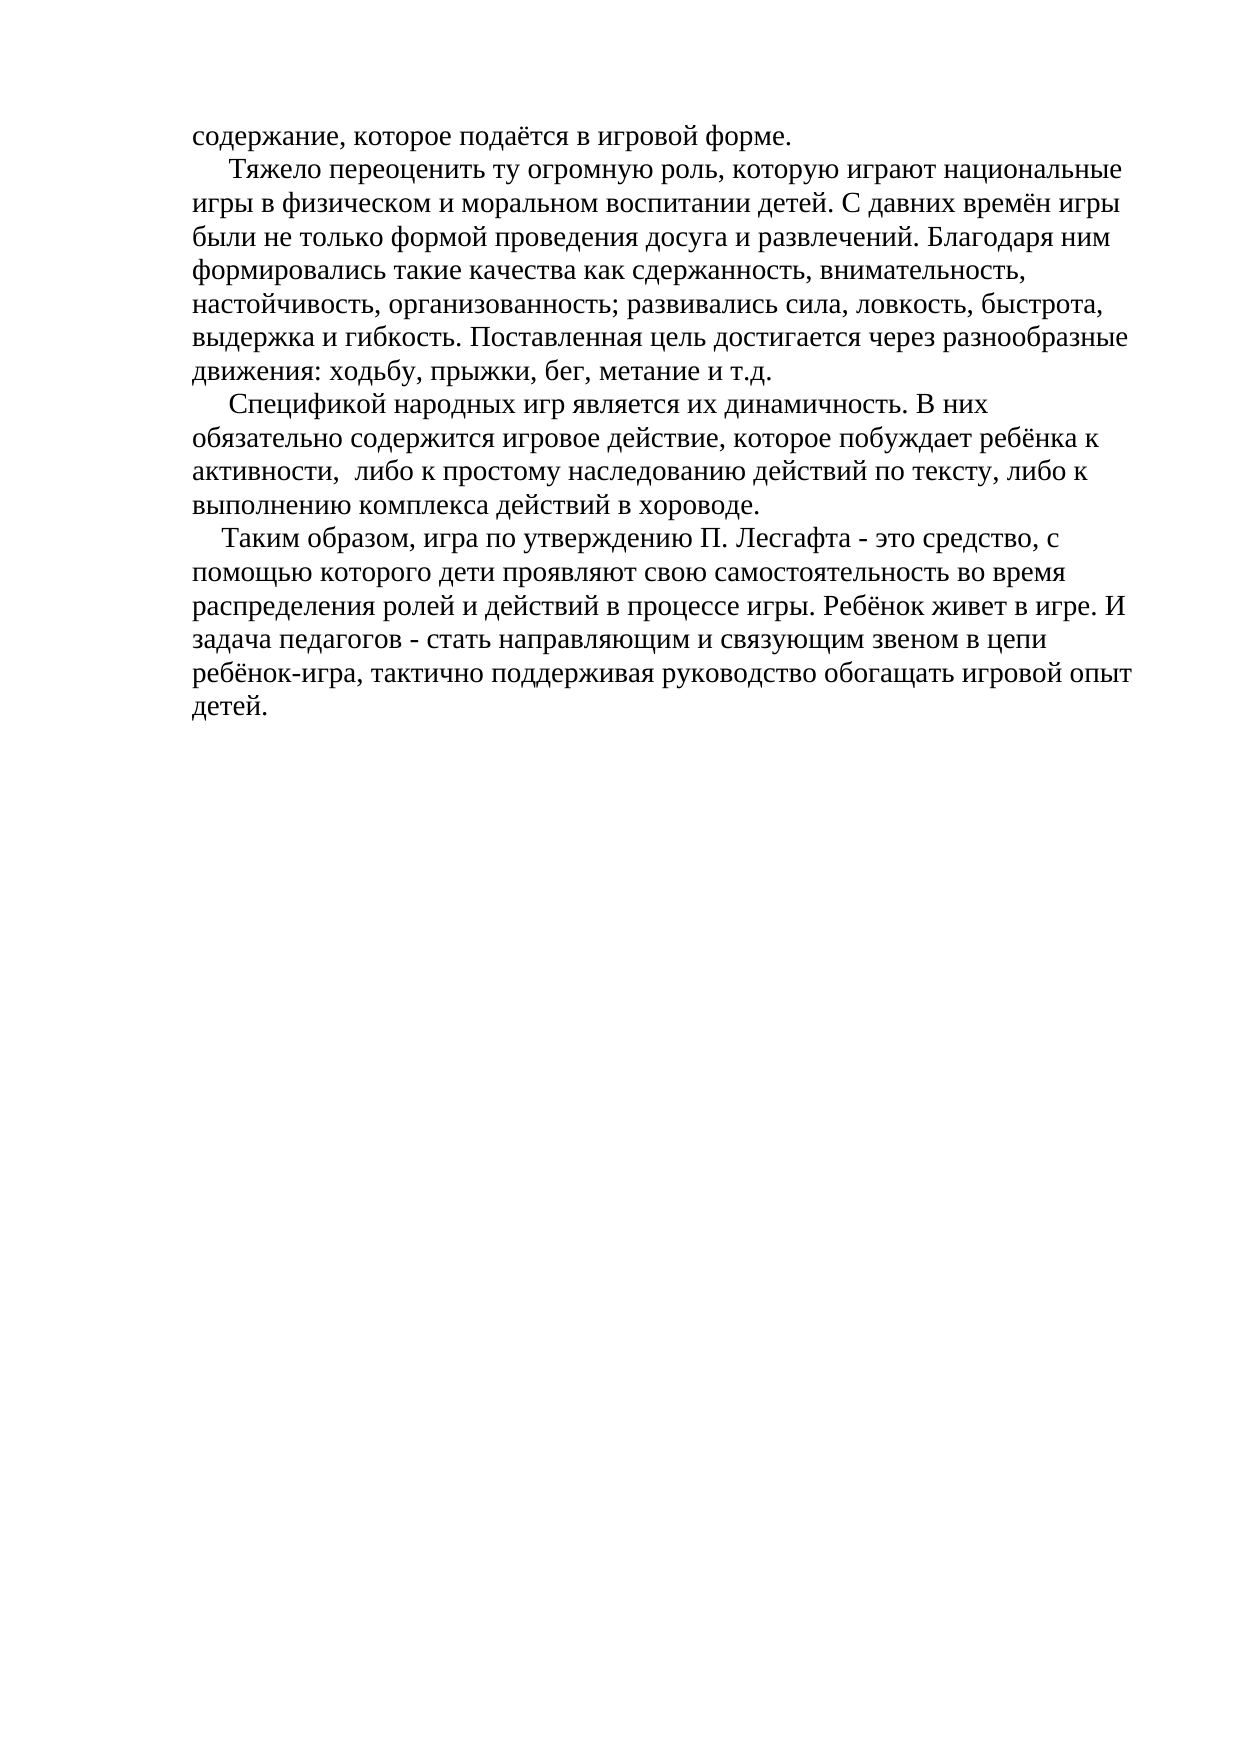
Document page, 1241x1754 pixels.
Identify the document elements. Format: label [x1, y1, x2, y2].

table_header [192, 118, 1137, 722]
